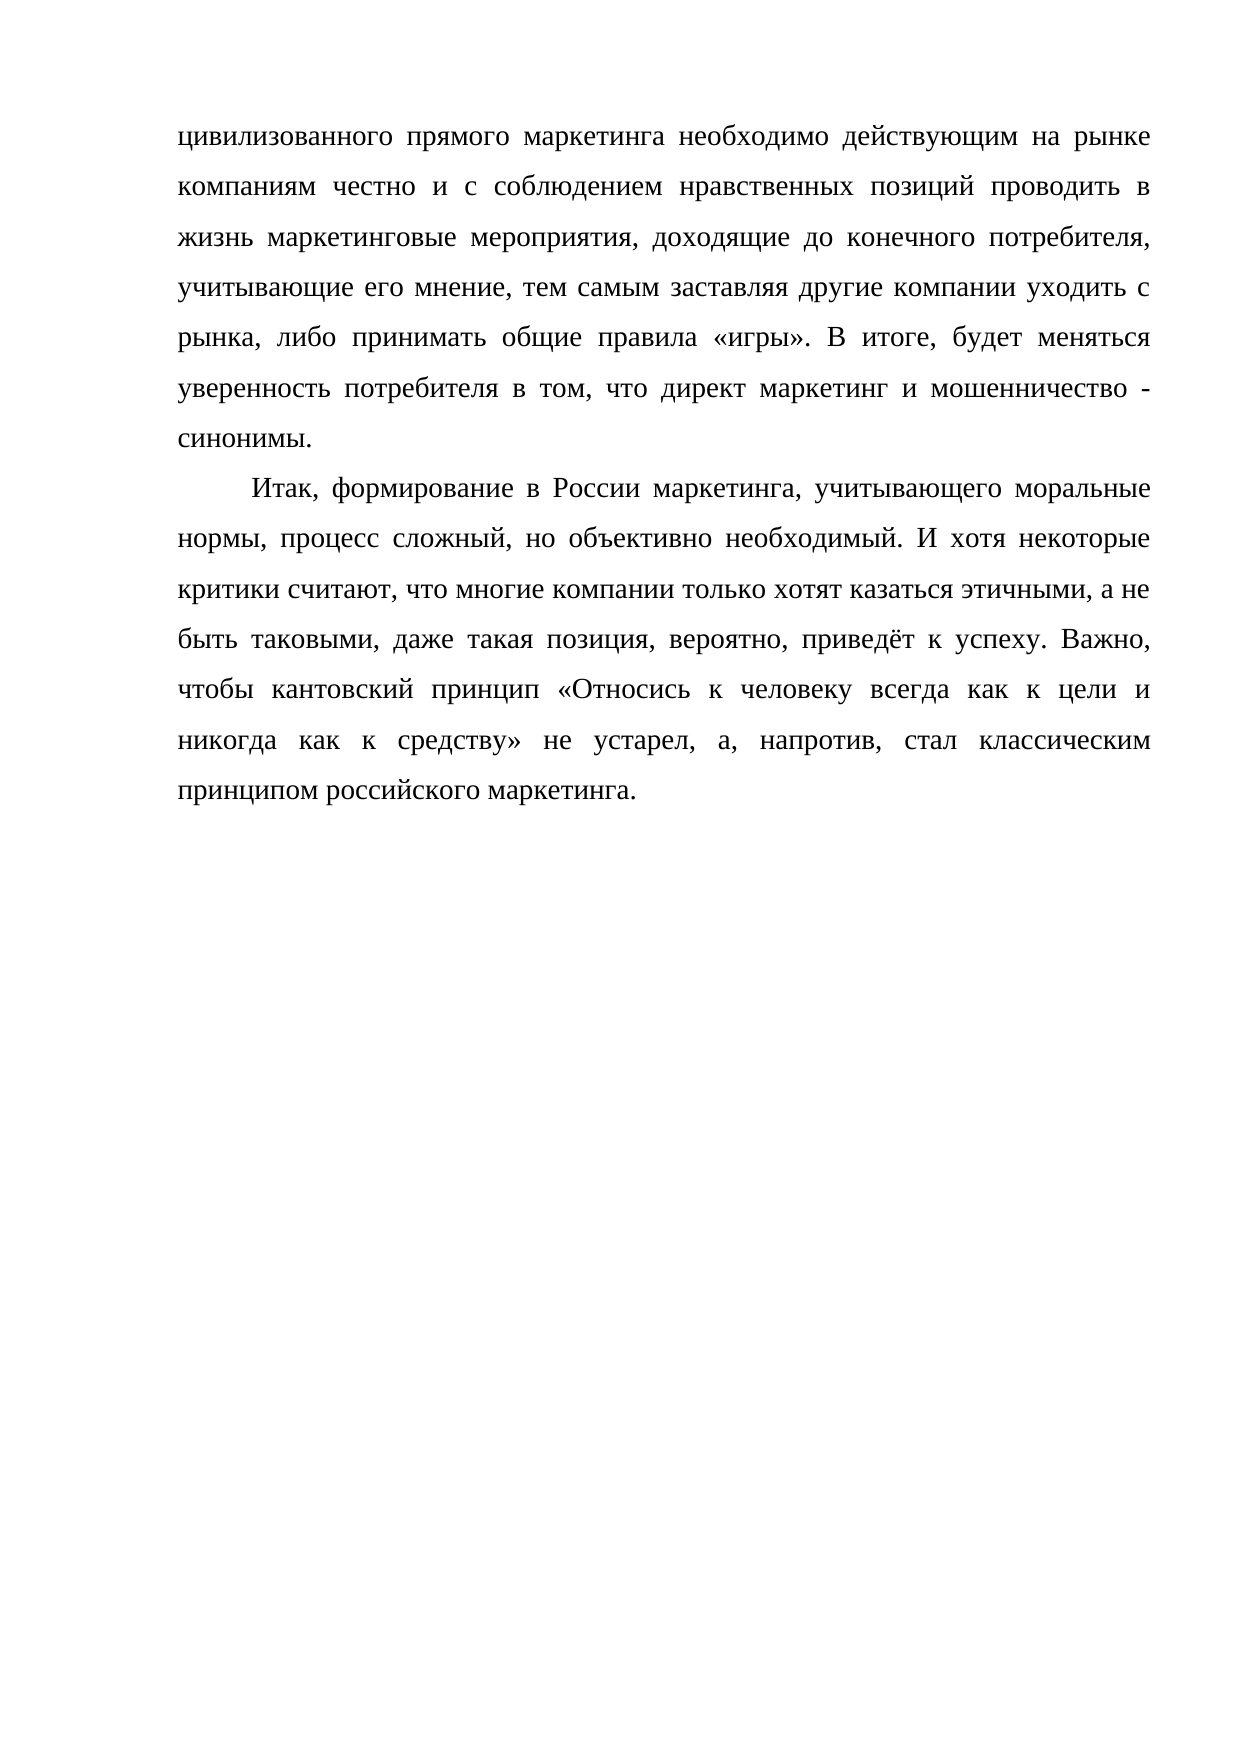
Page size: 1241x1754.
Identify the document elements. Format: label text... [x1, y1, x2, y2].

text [177, 118, 1152, 453]
text Итак, формирование в России маркетинга, учитывающего моральные нормы, процесс сложный, но объективно необходимый. И хотя некоторые критики считают, что многие компании только хотят казаться этичными, а не быть таковыми, даже такая позиция, вероятно, приведёт к успеху. Важно, чтобы кантовский принцип «Относись к человеку всегда как к цели и никогда как к средству» не устарел, а, напротив, стал классическим принципом российского маркетинга. [177, 470, 1152, 806]
